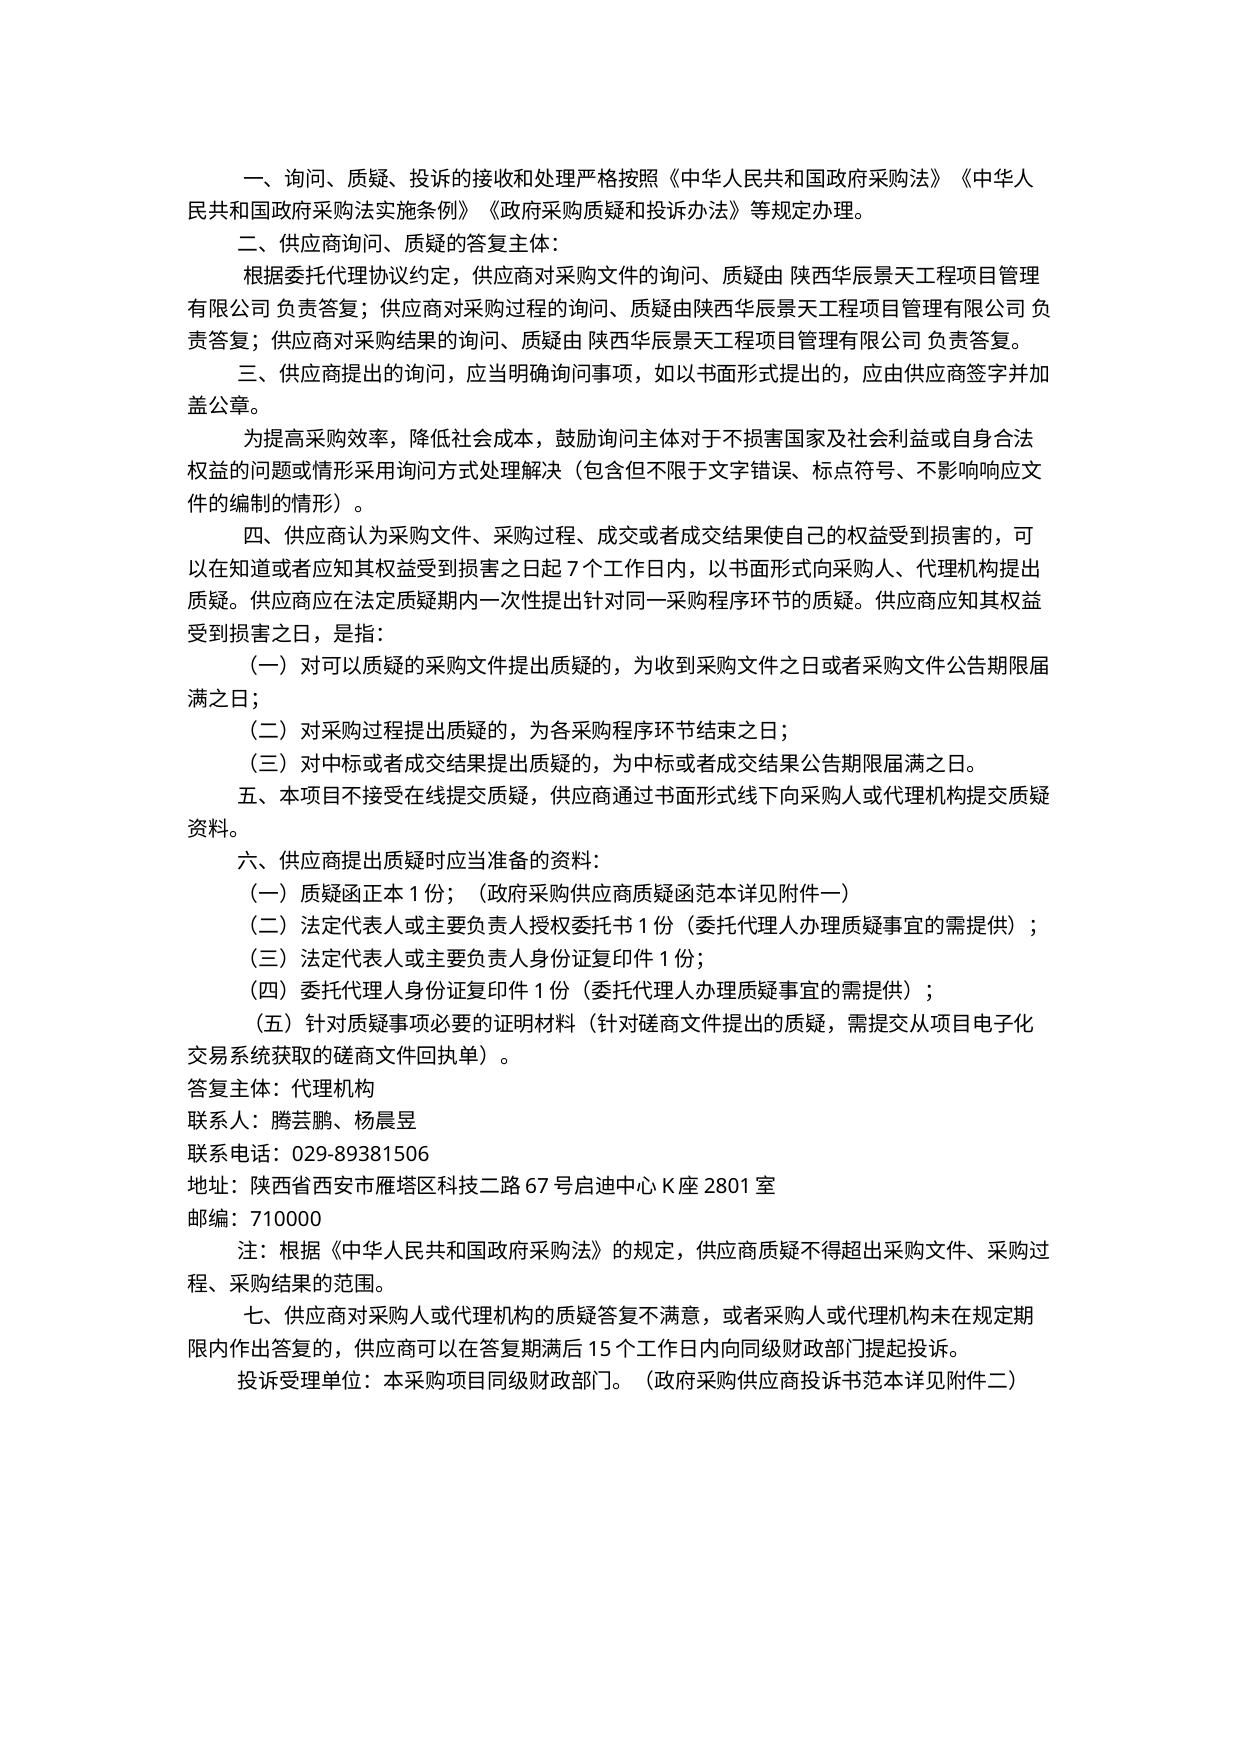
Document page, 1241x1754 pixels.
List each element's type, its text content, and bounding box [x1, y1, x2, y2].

text 注：根据《中华人民共和国政府采购法》的规定，供应商质疑不得超出采购文件、采购过程、采购结果的范围。 [187, 1234, 1053, 1299]
text （三）法定代表人或主要负责人身份证复印件1份； [187, 942, 1053, 974]
text （四）委托代理人身份证复印件1份（委托代理人办理质疑事宜的需提供）； [187, 974, 1053, 1007]
text 答复主体：代理机构 [187, 1072, 1053, 1104]
text （一）对可以质疑的采购文件提出质疑的，为收到采购文件之日或者采购文件公告期限届满之日； [187, 649, 1053, 714]
text 根据委托代理协议约定，供应商对采购文件的询问、质疑由 陕西华辰景天工程项目管理有限公司 负责答复；供应商对采购过程的询问、质疑由陕西华辰景天工程项目管理有限公司 负责答复；供应商对采购结果的询问、质疑由 陕西华辰景天工程项目管理有限公司 负责答复。 [187, 259, 1053, 357]
text （三）对中标或者成交结果提出质疑的，为中标或者成交结果公告期限届满之日。 [187, 747, 1053, 779]
text 为提高采购效率，降低社会成本，鼓励询问主体对于不损害国家及社会利益或自身合法权益的问题或情形采用询问方式处理解决（包含但不限于文字错误、标点符号、不影响响应文件的编制的情形）。 [187, 422, 1053, 519]
text 联系电话：029-89381506 [187, 1137, 1053, 1169]
text 二、供应商询问、质疑的答复主体： [187, 227, 1053, 259]
text （五）针对质疑事项必要的证明材料（针对磋商文件提出的质疑，需提交从项目电子化交易系统获取的磋商文件回执单）。 [187, 1007, 1053, 1072]
text 六、供应商提出质疑时应当准备的资料： [187, 844, 1053, 877]
text 邮编：710000 [187, 1202, 1053, 1234]
text 四、供应商认为采购文件、采购过程、成交或者成交结果使自己的权益受到损害的，可以在知道或者应知其权益受到损害之日起7个工作日内，以书面形式向采购人、代理机构提出质疑。供应商应在法定质疑期内一次性提出针对同一采购程序环节的质疑。供应商应知其权益受到损害之日，是指： [187, 519, 1053, 649]
text （二）对采购过程提出质疑的，为各采购程序环节结束之日； [187, 714, 1053, 747]
text 五、本项目不接受在线提交质疑，供应商通过书面形式线下向采购人或代理机构提交质疑资料。 [187, 779, 1053, 844]
text 一、询问、质疑、投诉的接收和处理严格按照《中华人民共和国政府采购法》《中华人民共和国政府采购法实施条例》《政府采购质疑和投诉办法》等规定办理。 [187, 162, 1053, 227]
text 地址：陕西省西安市雁塔区科技二路67号启迪中心K座2801室 [187, 1169, 1053, 1202]
text 七、供应商对采购人或代理机构的质疑答复不满意，或者采购人或代理机构未在规定期限内作出答复的，供应商可以在答复期满后15个工作日内向同级财政部门提起投诉。 [187, 1299, 1053, 1364]
text 三、供应商提出的询问，应当明确询问事项，如以书面形式提出的，应由供应商签字并加盖公章。 [187, 357, 1053, 422]
text 投诉受理单位：本采购项目同级财政部门。（政府采购供应商投诉书范本详见附件二） [187, 1364, 1053, 1397]
text （二）法定代表人或主要负责人授权委托书1份（委托代理人办理质疑事宜的需提供）； [187, 909, 1053, 942]
text （一）质疑函正本1份；（政府采购供应商质疑函范本详见附件一） [187, 877, 1053, 909]
text 联系人：腾芸鹏、杨晨昱 [187, 1104, 1053, 1137]
